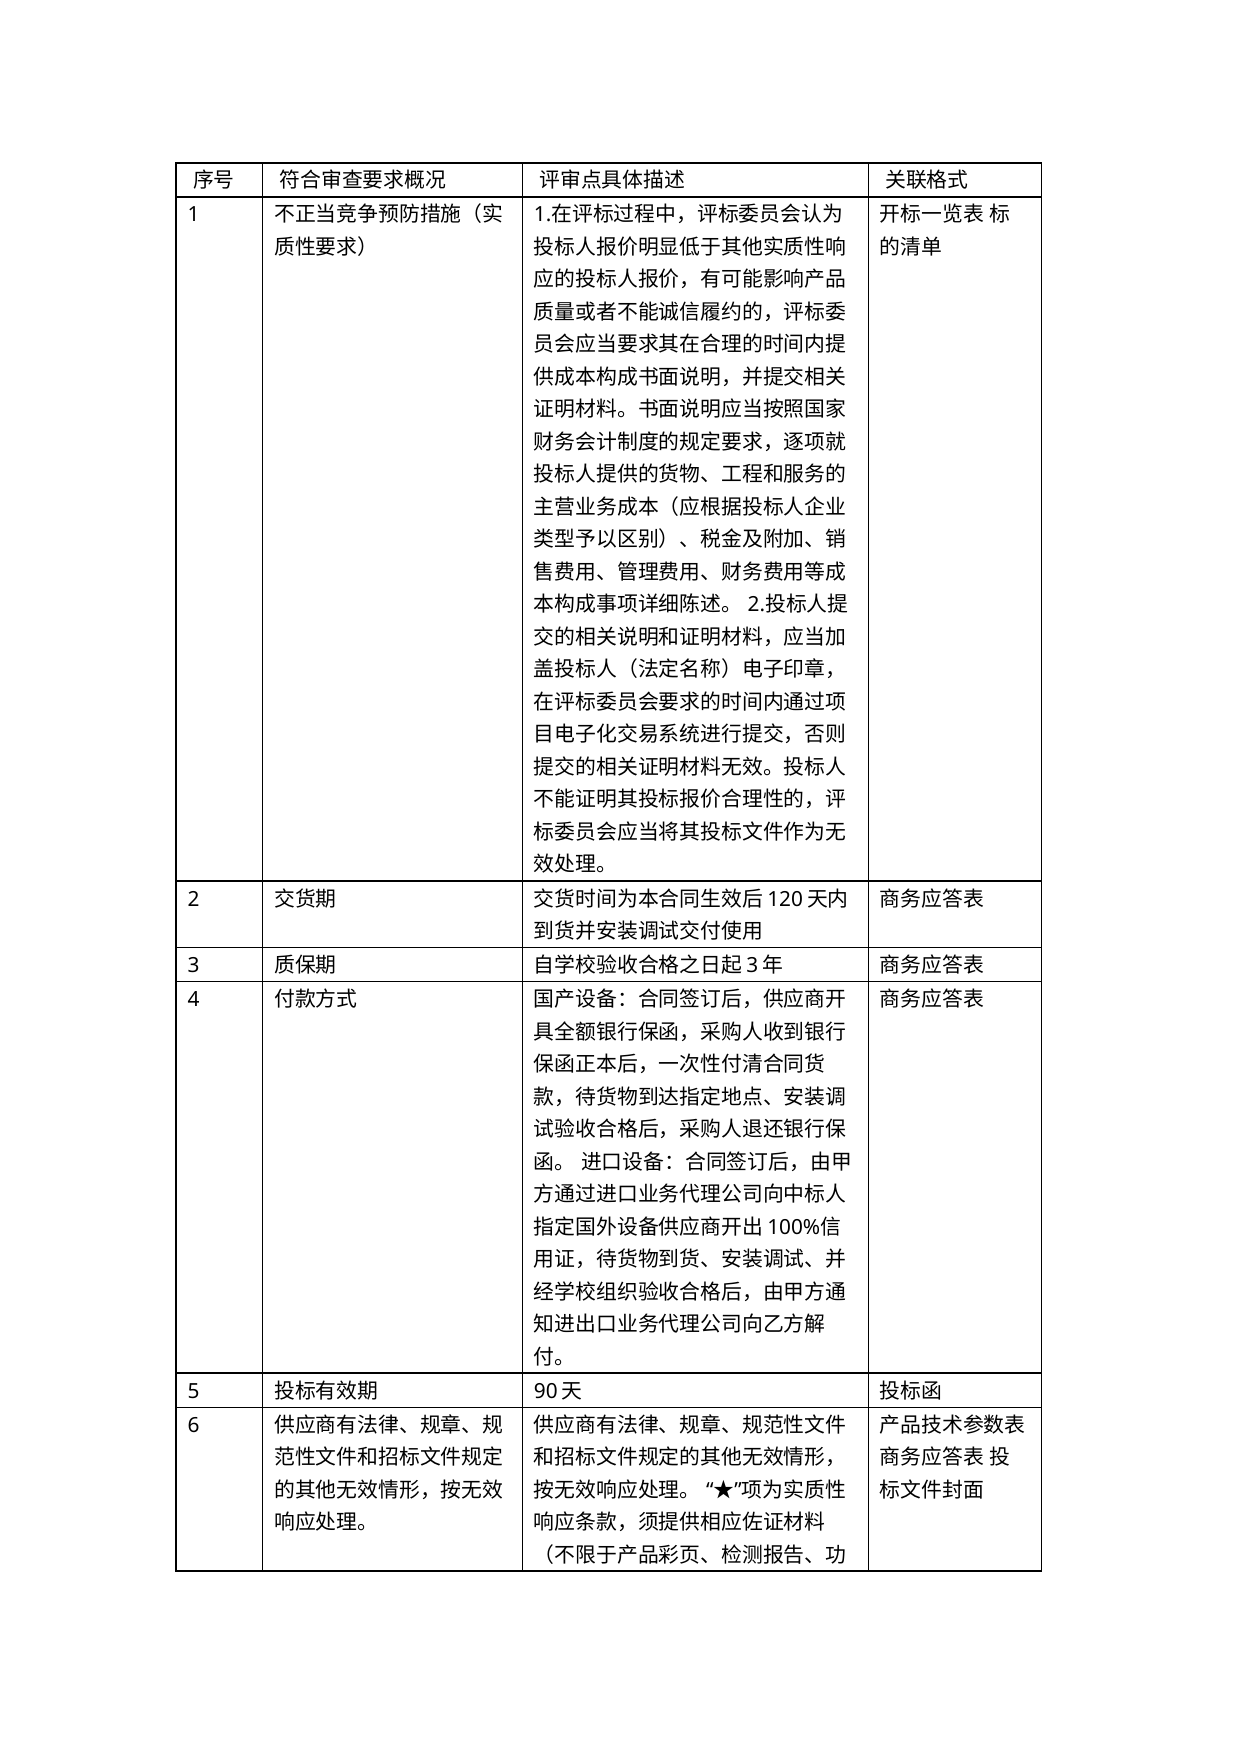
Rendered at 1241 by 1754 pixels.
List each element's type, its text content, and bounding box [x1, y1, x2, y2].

table_header 关联格式 [869, 164, 1041, 196]
table_cell 付款方式 [263, 982, 522, 1372]
table_cell 商务应答表 [869, 882, 1041, 947]
table_cell 质保期 [263, 948, 522, 981]
table_cell 国产设备：合同签订后，供应商开具全额银行保函，采购人收到银行保函正本后，一次性付清合同货款，待货物到达指定地点、安装调试验收合格后，采购人退还银行保函。 进口设备：合同签订后，由甲方通过进口业务代理公司向中标人指定国外设备供应商开出100%信用证，待货物到货、安装调试、并经学校组织验收合格后，由甲方通知进出口业务代理公司向乙方解付。 [523, 982, 868, 1372]
table_cell 4 [177, 982, 262, 1372]
table_header 序号 [177, 164, 262, 196]
table_cell 投标有效期 [263, 1374, 522, 1406]
table_cell 1.在评标过程中，评标委员会认为投标人报价明显低于其他实质性响应的投标人报价，有可能影响产品质量或者不能诚信履约的，评标委员会应当要求其在合理的时间内提供成本构成书面说明，并提交相关证明材料。书面说明应当按照国家财务会计制度的规定要求，逐项就投标人提供的货物、工程和服务的主营业务成本（应根据投标人企业类型予以区别）、税金及附加、销售费用、管理费用、财务费用等成本构成事项详细陈述。 2.投标人提交的相关说明和证明材料，应当加盖投标人（法定名称）电子印章，在评标委员会要求的时间内通过项目电子化交易系统进行提交，否则提交的相关证明材料无效。投标人不能证明其投标报价合理性的，评标委员会应当将其投标文件作为无效处理。 [523, 198, 868, 880]
table_cell 投标函 [869, 1374, 1041, 1406]
table_cell 6 [177, 1408, 262, 1570]
table_header 符合审查要求概况 [263, 164, 522, 196]
table_cell 2 [177, 882, 262, 947]
table_header 评审点具体描述 [523, 164, 868, 196]
table_cell 不正当竞争预防措施（实质性要求） [263, 198, 522, 880]
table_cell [869, 1408, 1041, 1570]
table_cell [523, 1408, 868, 1570]
table_cell 1 [177, 198, 262, 880]
table_cell 商务应答表 [869, 948, 1041, 981]
table_cell 90天 [523, 1374, 868, 1406]
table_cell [263, 1408, 522, 1570]
table_cell 开标一览表 标的清单 [869, 198, 1041, 880]
table_cell 交货期 [263, 882, 522, 947]
table_cell 商务应答表 [869, 982, 1041, 1372]
table_cell 自学校验收合格之日起3年 [523, 948, 868, 981]
table_cell 交货时间为本合同生效后120天内到货并安装调试交付使用 [523, 882, 868, 947]
table_cell 3 [177, 948, 262, 981]
table_cell 5 [177, 1374, 262, 1406]
